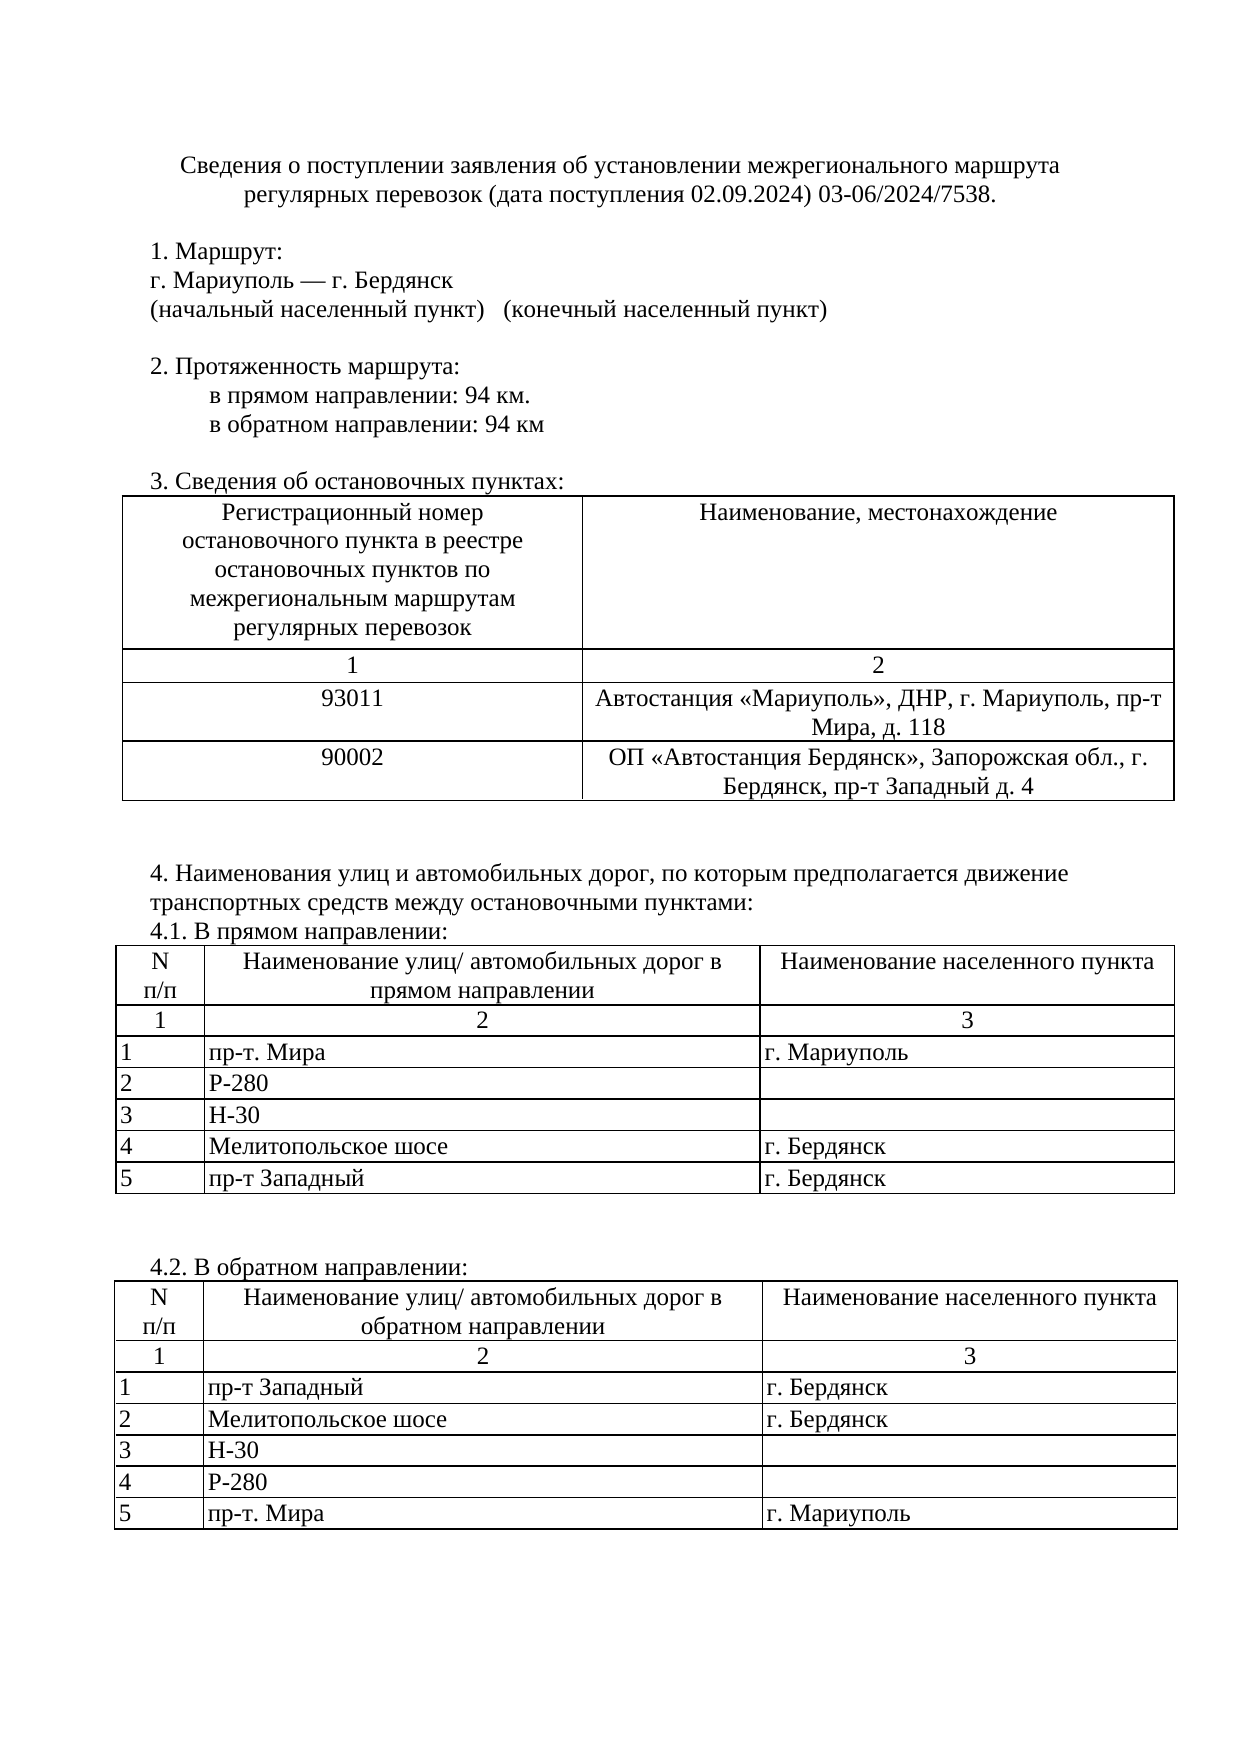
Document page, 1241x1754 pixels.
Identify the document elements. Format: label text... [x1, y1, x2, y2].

table_cell Н-30 [205, 1100, 759, 1130]
table_cell 2 [583, 650, 1173, 681]
text г. Мариуполь — г. Бердянск [150, 265, 1090, 294]
table_cell 4 [115, 1466, 203, 1497]
table_cell [761, 1068, 1174, 1098]
table_header N п/п [115, 1282, 203, 1339]
table_cell 3 [761, 1006, 1174, 1035]
table_header Наименование улиц/ автомобильных дорог в прямом направлении [205, 946, 759, 1004]
table_cell [761, 1100, 1174, 1130]
table_cell 90002 [123, 742, 582, 799]
table_cell [763, 1465, 1177, 1497]
table_cell г. Бердянск [763, 1403, 1177, 1434]
table_cell пр-т Западный [204, 1373, 762, 1402]
table_cell 3 [115, 1435, 203, 1465]
table_cell [763, 1434, 1177, 1465]
table_cell 3 [117, 1100, 204, 1130]
text Сведения о поступлении заявления об установлении межрегионального маршрута регулярных перевозок (дата поступления 02.09.2024) 03-06/2024/7538. [150, 150, 1090, 207]
table_cell 1 [115, 1372, 203, 1402]
table_cell 1 [117, 1037, 204, 1067]
table_header Регистрационный номер остановочного пункта в реестре остановочных пунктов по межрегиональным маршрутам регулярных перевозок [123, 497, 582, 648]
table_cell Р-280 [205, 1068, 759, 1098]
text 4. Наименования улиц и автомобильных дорог, по которым предполагается движение транспортных средств между остановочными пунктами: [150, 858, 1090, 916]
table_header Наименование населенного пункта [761, 946, 1174, 1004]
text 4.2. В обратном направлении: [150, 1252, 1090, 1280]
text 1. Маршрут: [150, 236, 1090, 265]
table_cell 2 [204, 1341, 762, 1371]
table_cell 1 [117, 1006, 204, 1035]
table_cell 4 [117, 1131, 204, 1161]
text 3. Сведения об остановочных пунктах: [150, 466, 1090, 495]
table_cell 1 [123, 650, 582, 681]
table_cell пр-т Западный [205, 1163, 759, 1193]
table_cell 93011 [123, 683, 582, 740]
table_cell Мелитопольское шосе [204, 1404, 762, 1434]
table_cell пр-т. Мира [205, 1037, 759, 1067]
table_cell г. Бердянск [763, 1371, 1177, 1402]
table_cell 2 [117, 1068, 204, 1098]
table_cell ОП «Автостанция Бердянск», Запорожская обл., г. Бердянск, пр-т Западный д. 4 [583, 742, 1173, 799]
table_cell Автостанция «Мариуполь», ДНР, г. Мариуполь, пр-т Мира, д. 118 [583, 683, 1173, 740]
table_cell Н-30 [204, 1436, 762, 1465]
table_header N п/п [117, 946, 204, 1004]
table_cell 5 [115, 1498, 203, 1528]
table_cell 2 [205, 1006, 759, 1035]
text в обратном направлении: 94 км [150, 409, 1090, 437]
table_cell г. Бердянск [761, 1163, 1174, 1193]
table_cell Р-280 [204, 1467, 762, 1497]
table_cell 5 [117, 1163, 204, 1193]
table_cell 3 [763, 1340, 1177, 1371]
table_cell 1 [115, 1341, 203, 1371]
text (начальный населенный пункт) (конечный населенный пункт) [150, 294, 1090, 322]
text 2. Протяженность маршрута: [150, 351, 1090, 380]
table_cell г. Мариуполь [763, 1497, 1177, 1528]
table_cell пр-т. Мира [204, 1498, 762, 1528]
text 4.1. В прямом направлении: [150, 916, 1090, 945]
table_cell г. Бердянск [761, 1131, 1174, 1161]
table_cell 2 [115, 1404, 203, 1434]
table_header Наименование, местонахождение [583, 497, 1173, 648]
table_cell Мелитопольское шосе [205, 1131, 759, 1161]
table_header Наименование населенного пункта [763, 1282, 1177, 1339]
table_header Наименование улиц/ автомобильных дорог в обратном направлении [204, 1282, 762, 1339]
text в прямом направлении: 94 км. [150, 380, 1090, 409]
table_cell г. Мариуполь [761, 1037, 1174, 1067]
